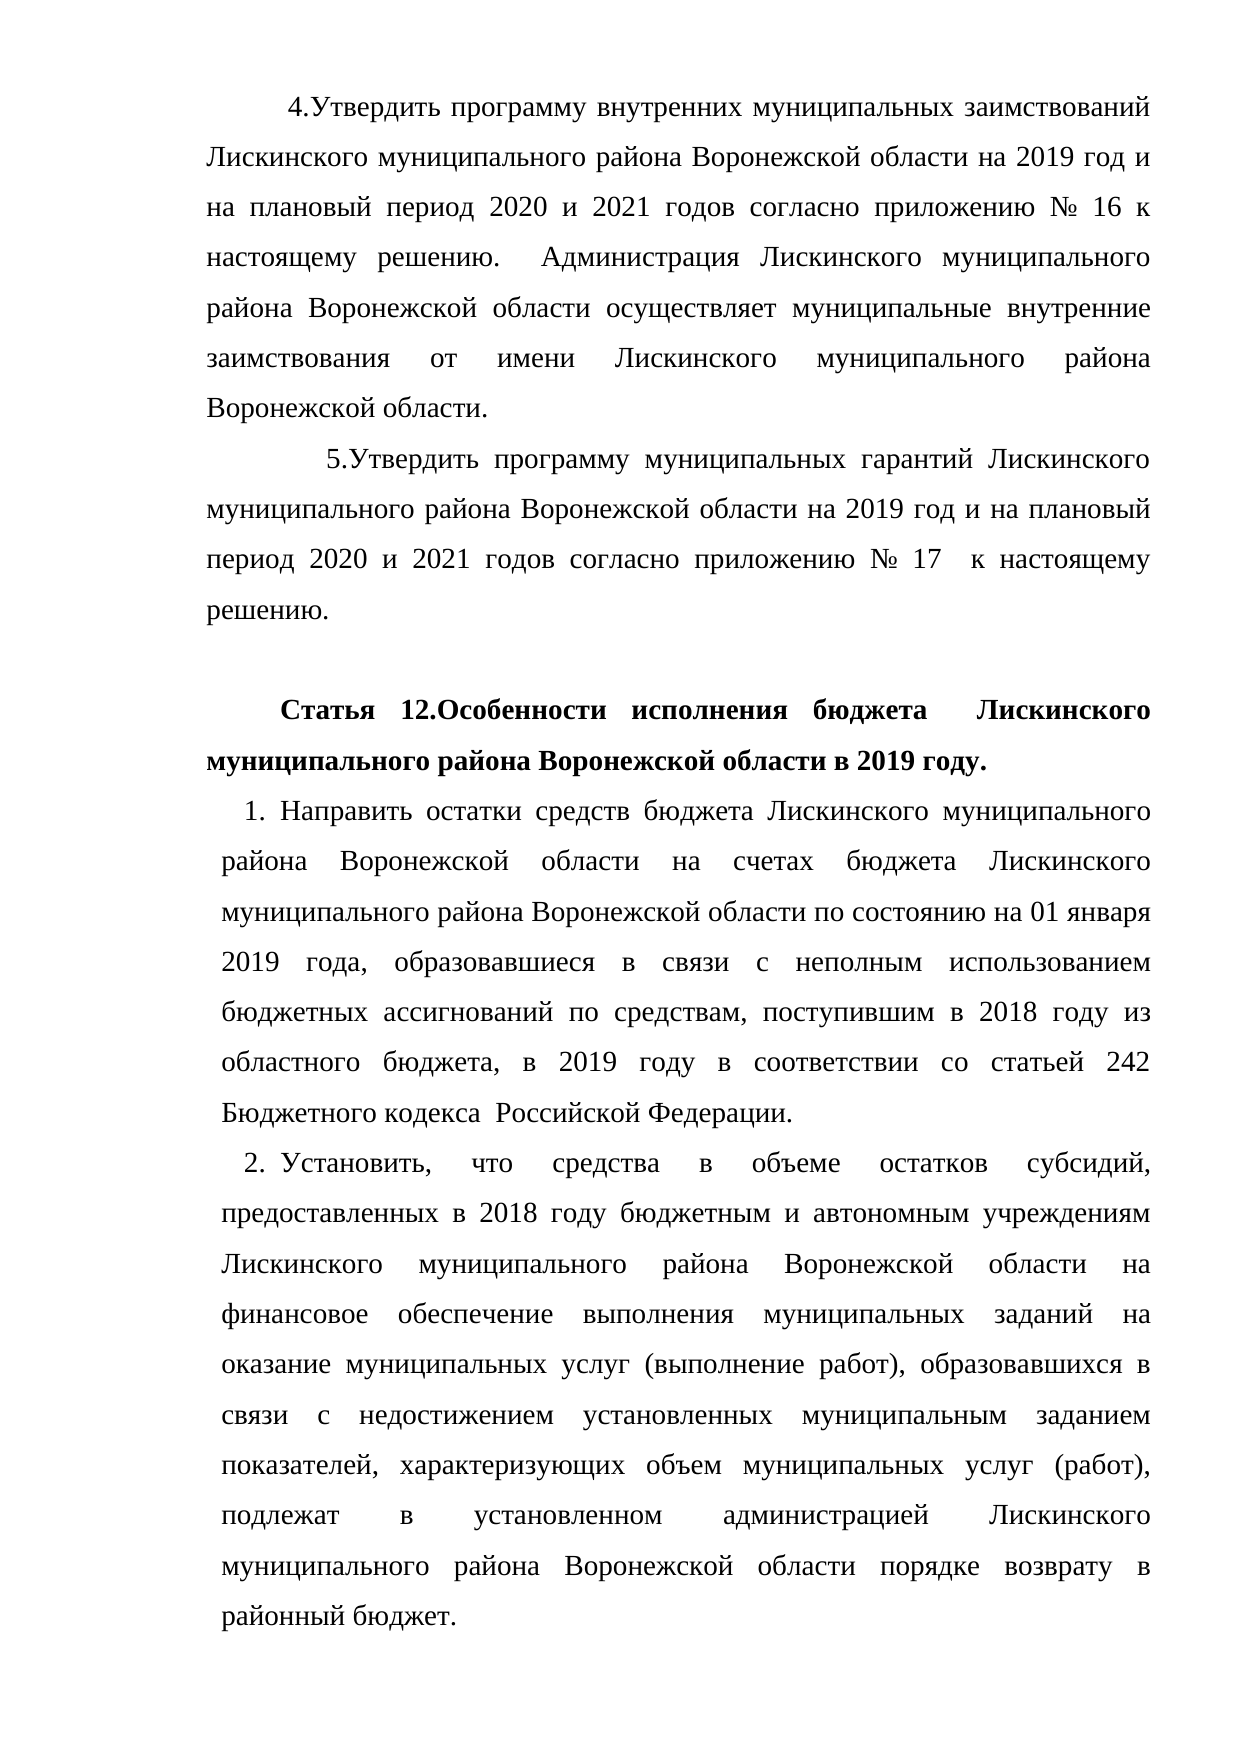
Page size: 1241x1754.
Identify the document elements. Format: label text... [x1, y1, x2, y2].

text 4.Утвердить программу внутренних муниципальных заимствований Лискинского муниципального района Воронежской области на 2019 год и на плановый период 2020 и 2021 годов согласно приложению № 16 к настоящему решению. Администрация Лискинского муниципального района Воронежской области осуществляет муниципальные внутренние заимствования от имени Лискинского муниципального района Воронежской области. [206, 89, 1152, 424]
text 5.Утвердить программу муниципальных гарантий Лискинского муниципального района Воронежской области на 2019 год и на плановый период 2020 и 2021 годов согласно приложению № 17 к настоящему решению. [206, 441, 1152, 625]
list Установить, что средства в объеме остатков субсидий, предоставленных в 2018 году бюджетным и автономным учреждениям Лискинского муниципального района Воронежской области на финансовое обеспечение выполнения муниципальных заданий на оказание муниципальных услуг (выполнение работ), образовавшихся в связи с недостижением установленных муниципальным заданием показателей, характеризующих объем муниципальных услуг (работ), подлежат в установленном администрацией Лискинского муниципального района Воронежской области порядке возврату в районный бюджет. [221, 1145, 1152, 1632]
text Статья 12.Особенности исполнения бюджета Лискинского муниципального района Воронежской области в 2019 году. [206, 692, 1152, 776]
list Направить остатки средств бюджета Лискинского муниципального района Воронежской области на счетах бюджета Лискинского муниципального района Воронежской области по состоянию на 01 января 2019 года, образовавшиеся в связи с неполным использованием бюджетных ассигнований по средствам, поступившим в 2018 году из областного бюджета, в 2019 году в соответствии со статьей 242 Бюджетного кодекса Российской Федерации. [221, 793, 1152, 1128]
